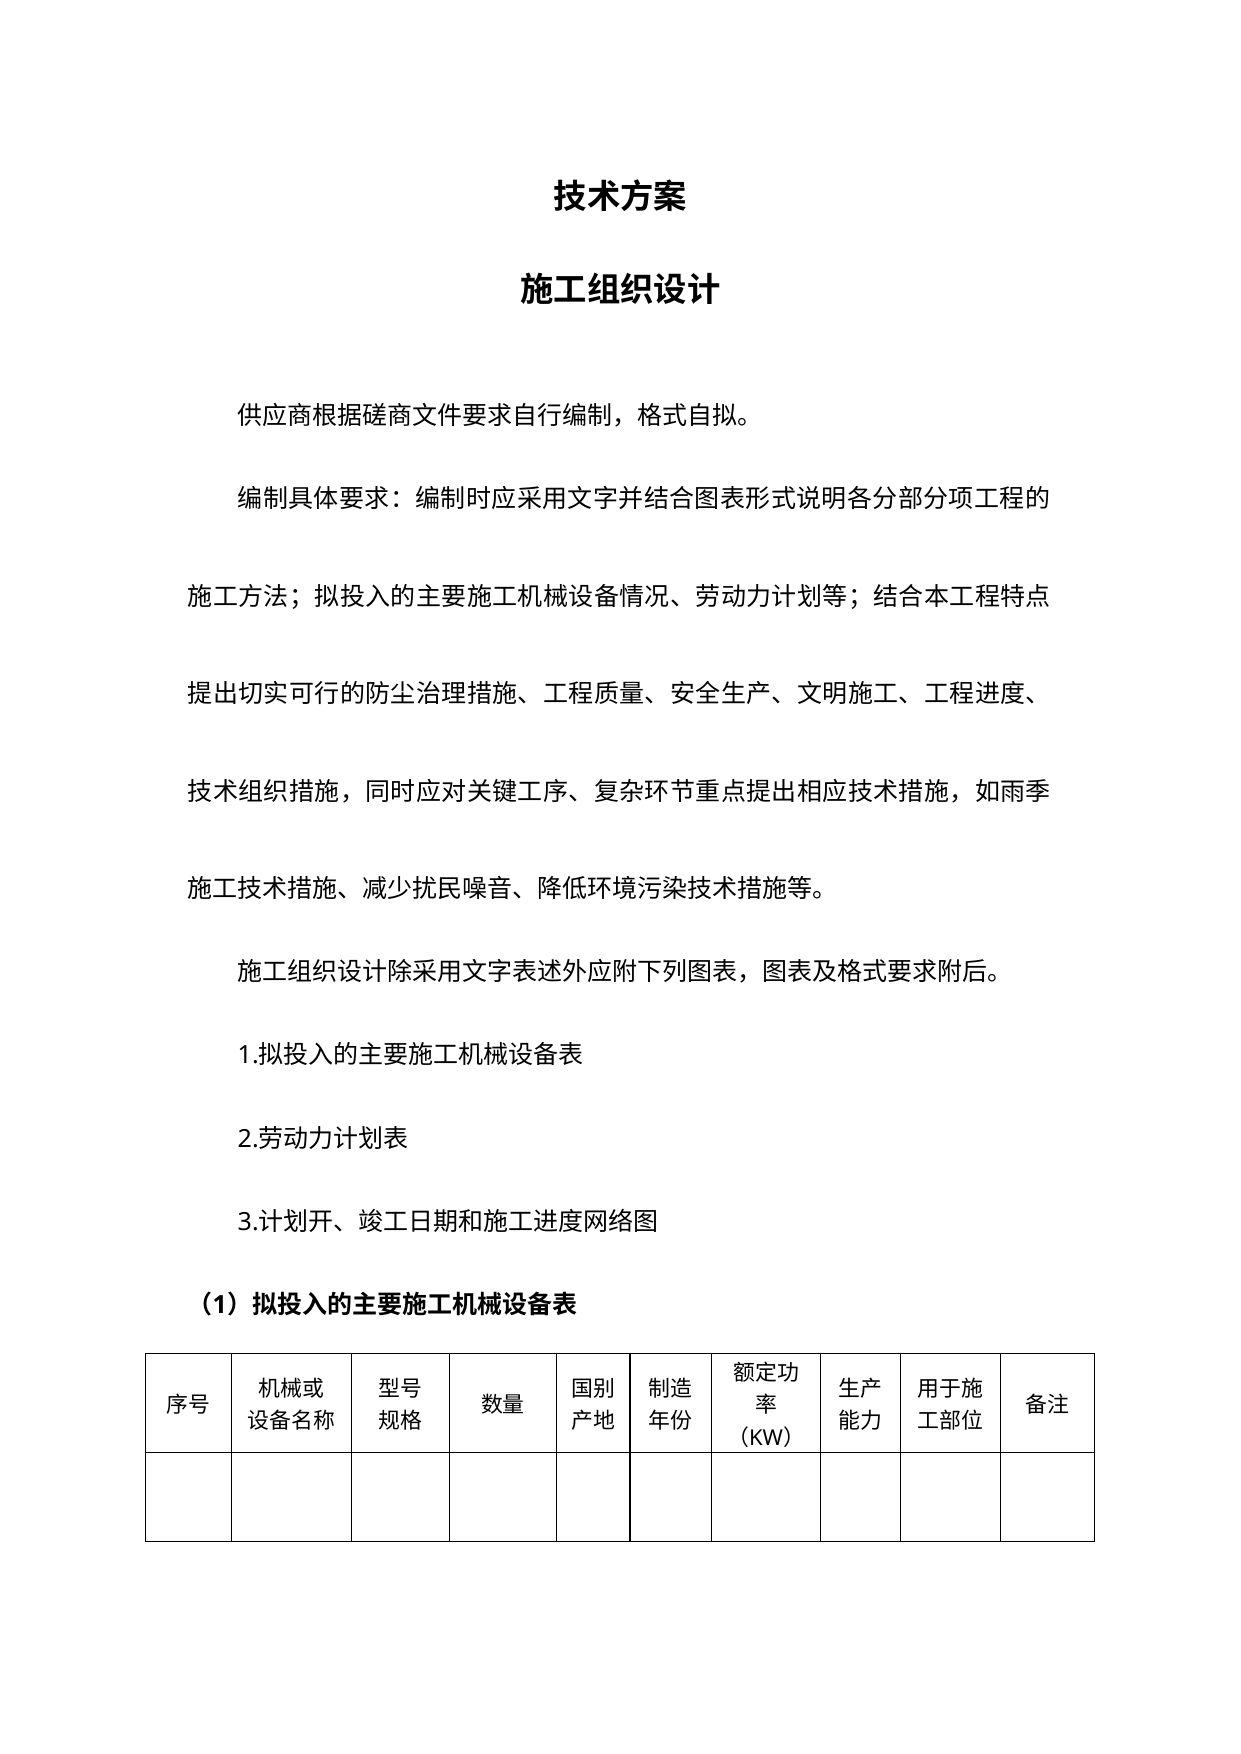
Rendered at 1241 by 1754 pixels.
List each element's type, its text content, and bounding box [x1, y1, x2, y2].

table_header 备注 [1001, 1354, 1094, 1452]
table_cell [901, 1453, 1000, 1541]
text 施工组织设计除采用文字表述外应附下列图表，图表及格式要求附后。 [187, 937, 1053, 1002]
table_header 型号 规格 [352, 1354, 449, 1452]
table_header 生产能力 [821, 1354, 900, 1452]
table_header 额定功率（KW） [712, 1354, 820, 1452]
text 技术方案 [187, 162, 1053, 227]
text （1）拟投入的主要施工机械设备表 [187, 1270, 1053, 1335]
text 施工组织设计 [187, 254, 1053, 319]
text 供应商根据磋商文件要求自行编制，格式自拟。 [187, 381, 1053, 446]
table_header 国别产地 [557, 1354, 629, 1452]
table_cell [1001, 1453, 1094, 1541]
table_cell [712, 1453, 820, 1541]
table_header 用于施工部位 [901, 1354, 1000, 1452]
table_header 机械或 设备名称 [232, 1354, 351, 1452]
table_cell [557, 1453, 629, 1541]
table_header 序号 [146, 1354, 231, 1452]
table_cell [450, 1453, 556, 1541]
table_cell [352, 1453, 449, 1541]
table_cell [631, 1453, 711, 1541]
table_header 数量 [450, 1354, 556, 1452]
text 3.计划开、竣工日期和施工进度网络图 [187, 1187, 1053, 1252]
text 1.拟投入的主要施工机械设备表 [187, 1021, 1053, 1086]
table_cell [821, 1453, 900, 1541]
text 编制具体要求：编制时应采用文字并结合图表形式说明各分部分项工程的施工方法；拟投入的主要施工机械设备情况、劳动力计划等；结合本工程特点提出切实可行的防尘治理措施、工程质量、安全生产、文明施工、工程进度、技术组织措施，同时应对关键工序、复杂环节重点提出相应技术措施，如雨季施工技术措施、减少扰民噪音、降低环境污染技术措施等。 [187, 464, 1053, 919]
table_cell [232, 1453, 351, 1541]
table_header 制造年份 [631, 1354, 711, 1452]
text 2.劳动力计划表 [187, 1104, 1053, 1169]
table_cell [146, 1453, 231, 1541]
